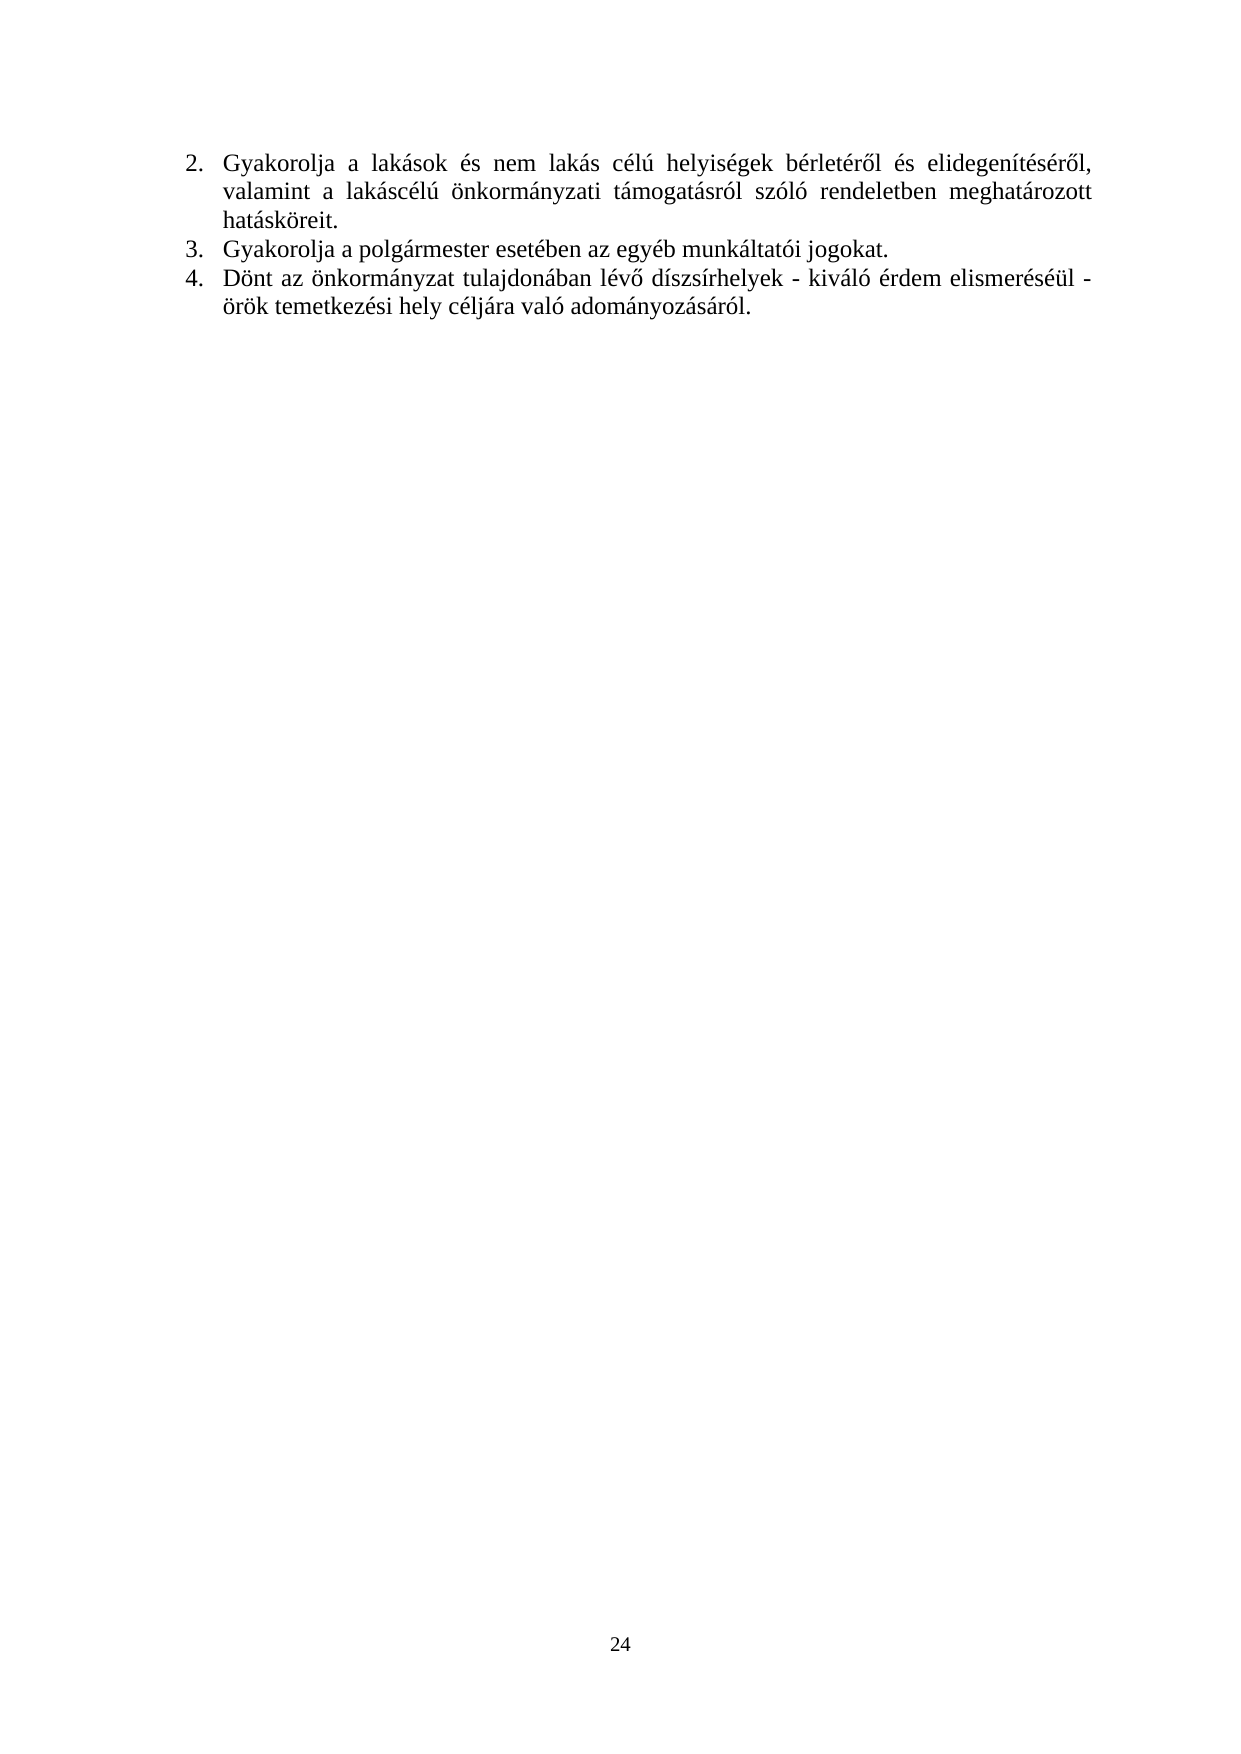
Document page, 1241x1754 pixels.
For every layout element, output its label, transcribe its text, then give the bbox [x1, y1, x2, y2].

list Gyakorolja a polgármester esetében az egyéb munkáltatói jogokat. [185, 234, 1093, 263]
list Dönt az önkormányzat tulajdonában lévő díszsírhelyek - kiváló érdem elismeréséül - örök temetkezési hely céljára való adományozásáról. [185, 263, 1093, 320]
list Gyakorolja a lakások és nem lakás célú helyiségek bérletéről és elidegenítéséről, valamint a lakáscélú önkormányzati támogatásról szóló rendeletben meghatározott hatásköreit. [185, 148, 1093, 234]
